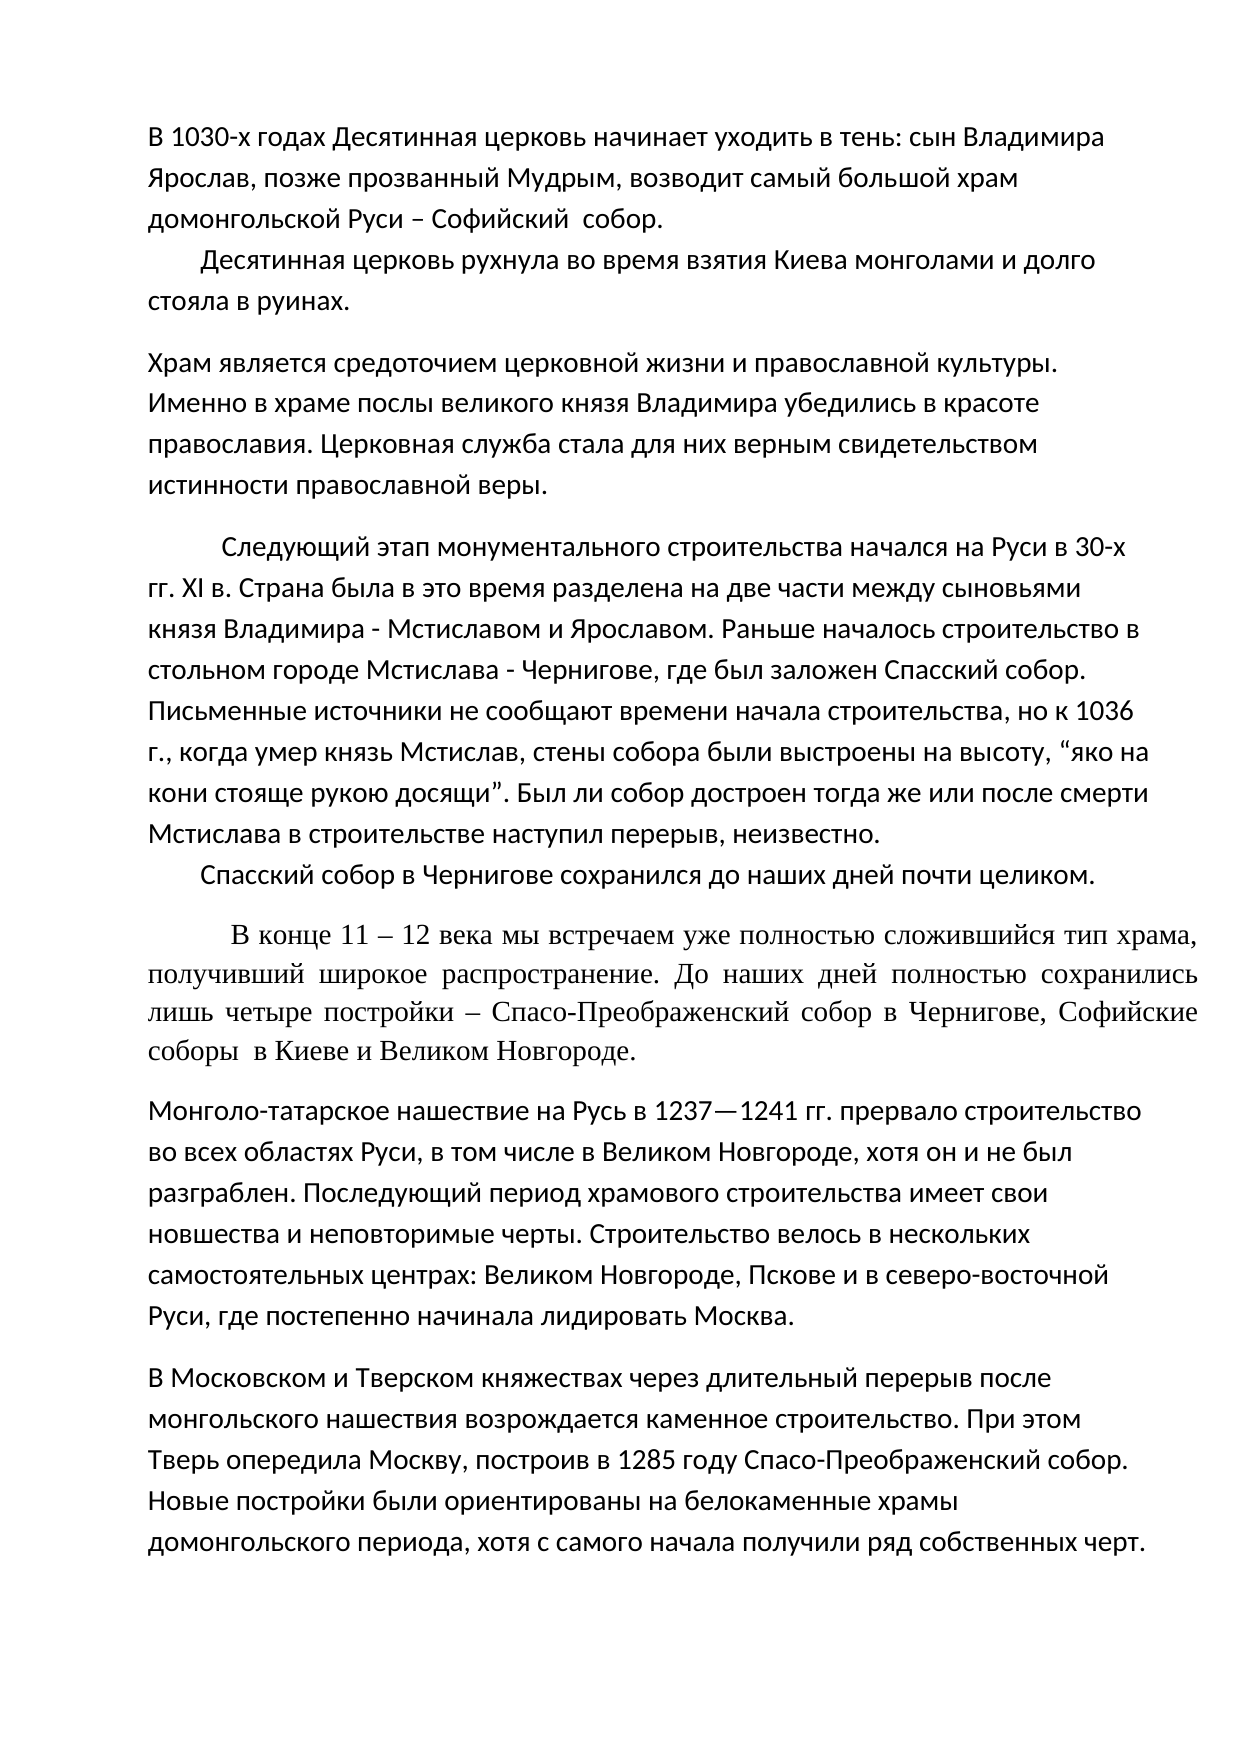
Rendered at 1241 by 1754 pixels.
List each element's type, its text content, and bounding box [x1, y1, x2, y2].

text В конце 11 – 12 века мы встречаем уже полностью сложившийся тип храма, получивший широкое распространение. До наших дней полностью сохранились лишь четыре постройки – Спасо-Преображенский собор в Чернигове, Софийские соборы в Киеве и Великом Новгороде. [148, 917, 1199, 1067]
